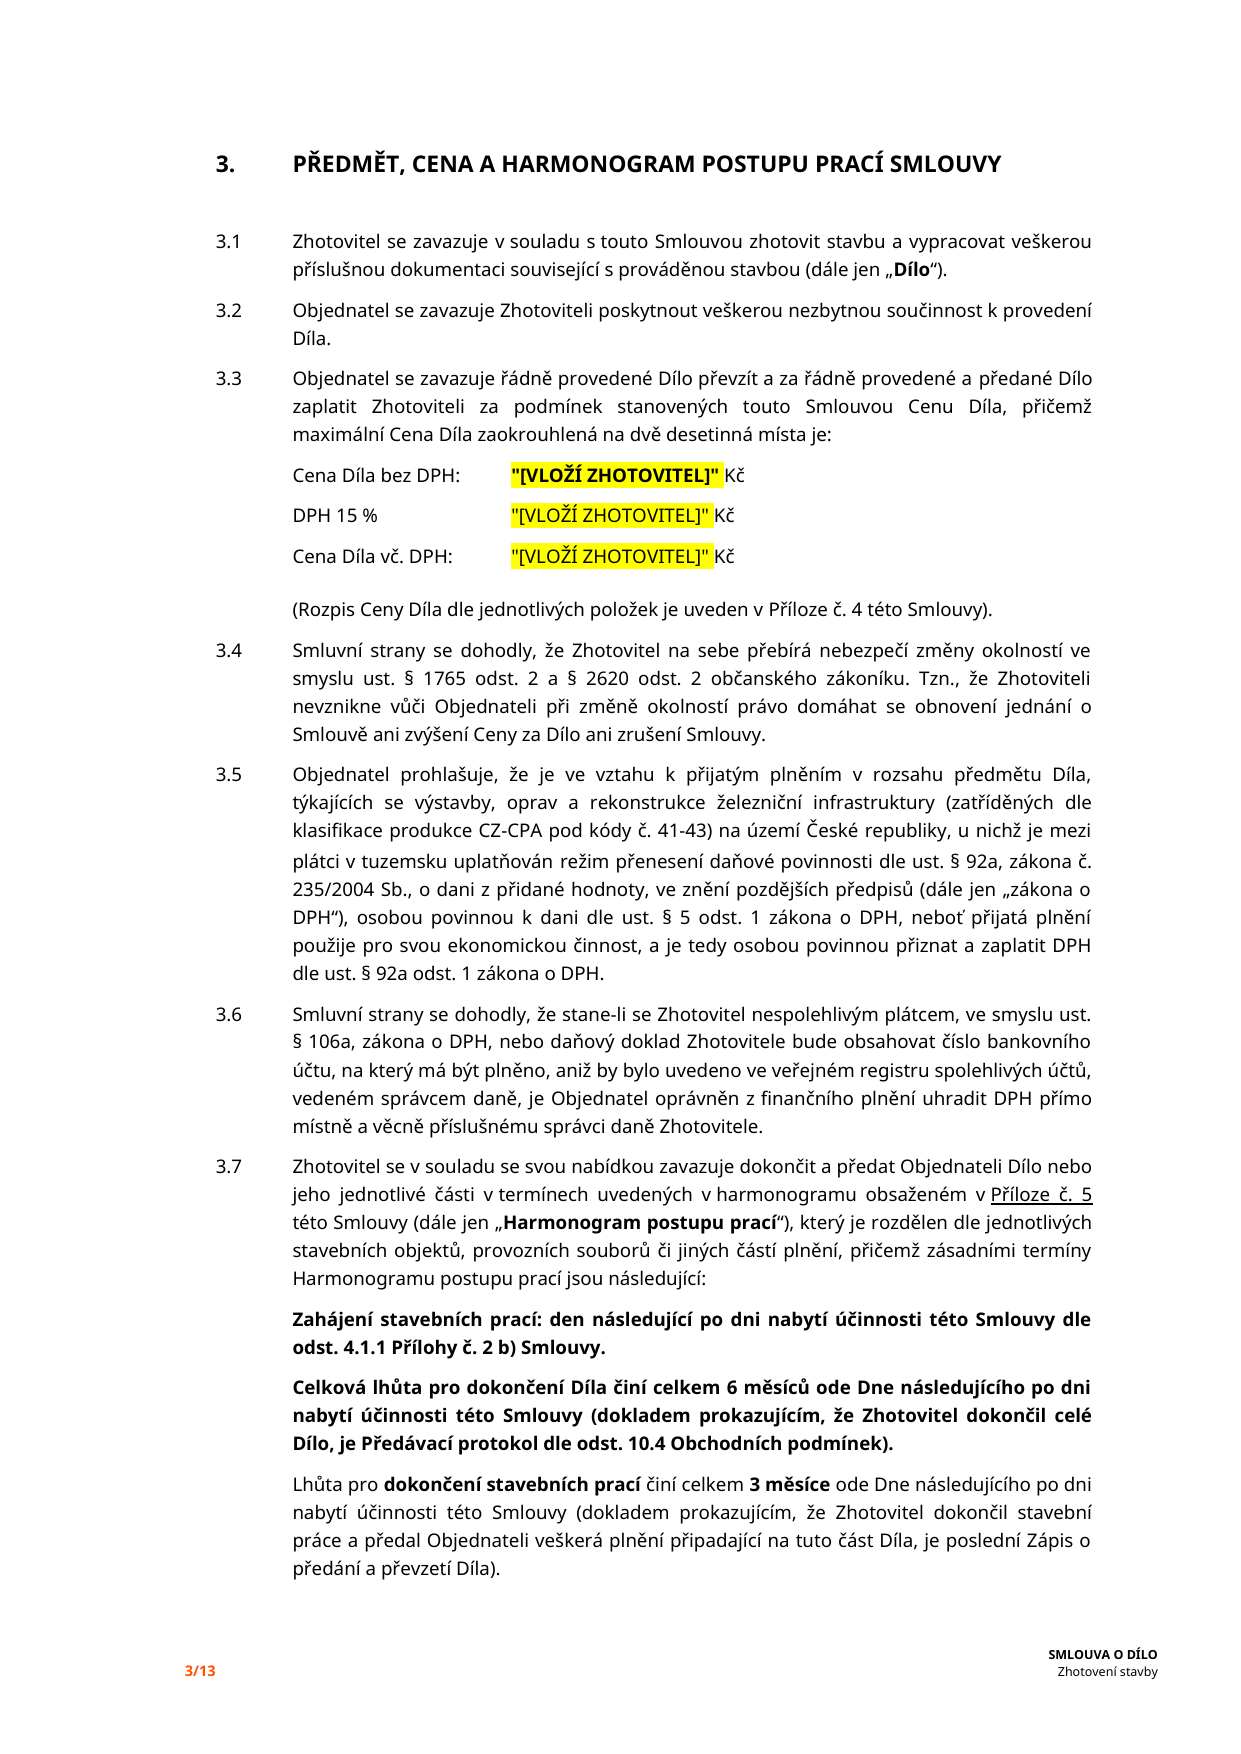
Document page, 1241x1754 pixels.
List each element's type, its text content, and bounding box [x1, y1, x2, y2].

text Zhotovitel se zavazuje v souladu s touto Smlouvou zhotovit stavbu a vypracovat veškerou příslušnou dokumentaci související s prováděnou stavbou (dále jen „Dílo“). [216, 229, 1093, 282]
text DPH 15 % Kč [292, 503, 511, 528]
text (Rozpis Ceny Díla dle jednotlivých položek je uveden v Příloze č. 4 této Smlouvy). [292, 596, 1093, 622]
text Celková lhůta pro dokončení Díla činí celkem 6 měsíců ode Dne následujícího po dni nabytí účinnosti této Smlouvy (dokladem prokazujícím, že Zhotovitel dokončil celé Dílo, je Předávací protokol dle odst. 10.4 Obchodních podmínek). [292, 1374, 1093, 1456]
text Objednatel prohlašuje, že je ve vztahu k přijatým plněním v rozsahu předmětu Díla, týkajících se výstavby, oprav a rekonstrukce železniční infrastruktury (zatříděných dle klasifikace produkce CZ-CPA pod kódy č. 41-43) na území České republiky, u nichž je mezi plátci v tuzemsku uplatňován režim přenesení daňové povinnosti dle ust. § 92a, zákona č. 235/2004 Sb., o dani z přidané hodnoty, ve znění pozdějších předpisů (dále jen „zákona o DPH“), osobou povinnou k dani dle ust. § 5 odst. 1 zákona o DPH, neboť přijatá plnění použije pro svou ekonomickou činnost, a je tedy osobou povinnou přiznat a zaplatit DPH dle ust. § 92a odst. 1 zákona o DPH. [216, 761, 1093, 986]
text Cena Díla vč. DPH: Kč [714, 543, 1093, 569]
text Cena Díla bez DPH: Kč [724, 462, 1093, 488]
text DPH 15 % Kč [714, 503, 1093, 528]
text Lhůta pro dokončení stavebních prací činí celkem 3 měsíce ode Dne následujícího po dni nabytí účinnosti této Smlouvy (dokladem prokazujícím, že Zhotovitel dokončil stavební práce a předal Objednateli veškerá plnění připadající na tuto část Díla, je poslední Zápis o předání a převzetí Díla). [292, 1471, 1093, 1581]
text Objednatel se zavazuje Zhotoviteli poskytnout veškerou nezbytnou součinnost k provedení Díla. [216, 297, 1093, 351]
text PŘEDMĚT, CENA A HARMONOGRAM POSTUPU PRACÍ SMLOUVY [216, 147, 1093, 179]
text Smluvní strany se dohodly, že stane-li se Zhotovitel nespolehlivým plátcem, ve smyslu ust. § 106a, zákona o DPH, nebo daňový doklad Zhotovitele bude obsahovat číslo bankovního účtu, na který má být plněno, aniž by bylo uvedeno ve veřejném registru spolehlivých účtů, vedeném správcem daně, je Objednatel oprávněn z finančního plnění uhradit DPH přímo místně a věcně příslušnému správci daně Zhotovitele. [216, 1001, 1093, 1138]
text Zhotovitel se v souladu se svou nabídkou zavazuje dokončit a předat Objednateli Dílo nebo jeho jednotlivé části v termínech uvedených v harmonogramu obsaženém v Příloze č. 5 této Smlouvy (dále jen „Harmonogram postupu prací“), který je rozdělen dle jednotlivých stavebních objektů, provozních souborů či jiných částí plnění, přičemž zásadními termíny Harmonogramu postupu prací jsou následující: [216, 1153, 1093, 1291]
text Cena Díla vč. DPH: Kč [292, 543, 511, 569]
text Objednatel se zavazuje řádně provedené Dílo převzít a za řádně provedené a předané Dílo zaplatit Zhotoviteli za podmínek stanovených touto Smlouvou Cenu Díla, přičemž maximální Cena Díla zaokrouhlená na dvě desetinná místa je: [216, 366, 1093, 447]
text Cena Díla bez DPH: Kč [292, 462, 511, 488]
text Zahájení stavebních prací: den následující po dni nabytí účinnosti této Smlouvy dle odst. 4.1.1 Přílohy č. 2 b) Smlouvy. [292, 1306, 1093, 1359]
text Smluvní strany se dohodly, že Zhotovitel na sebe přebírá nebezpečí změny okolností ve smyslu ust. § 1765 odst. 2 a § 2620 odst. 2 občanského zákoníku. Tzn., že Zhotoviteli nevznikne vůči Objednateli při změně okolností právo domáhat se obnovení jednání o Smlouvě ani zvýšení Ceny za Dílo ani zrušení Smlouvy. [216, 637, 1093, 746]
